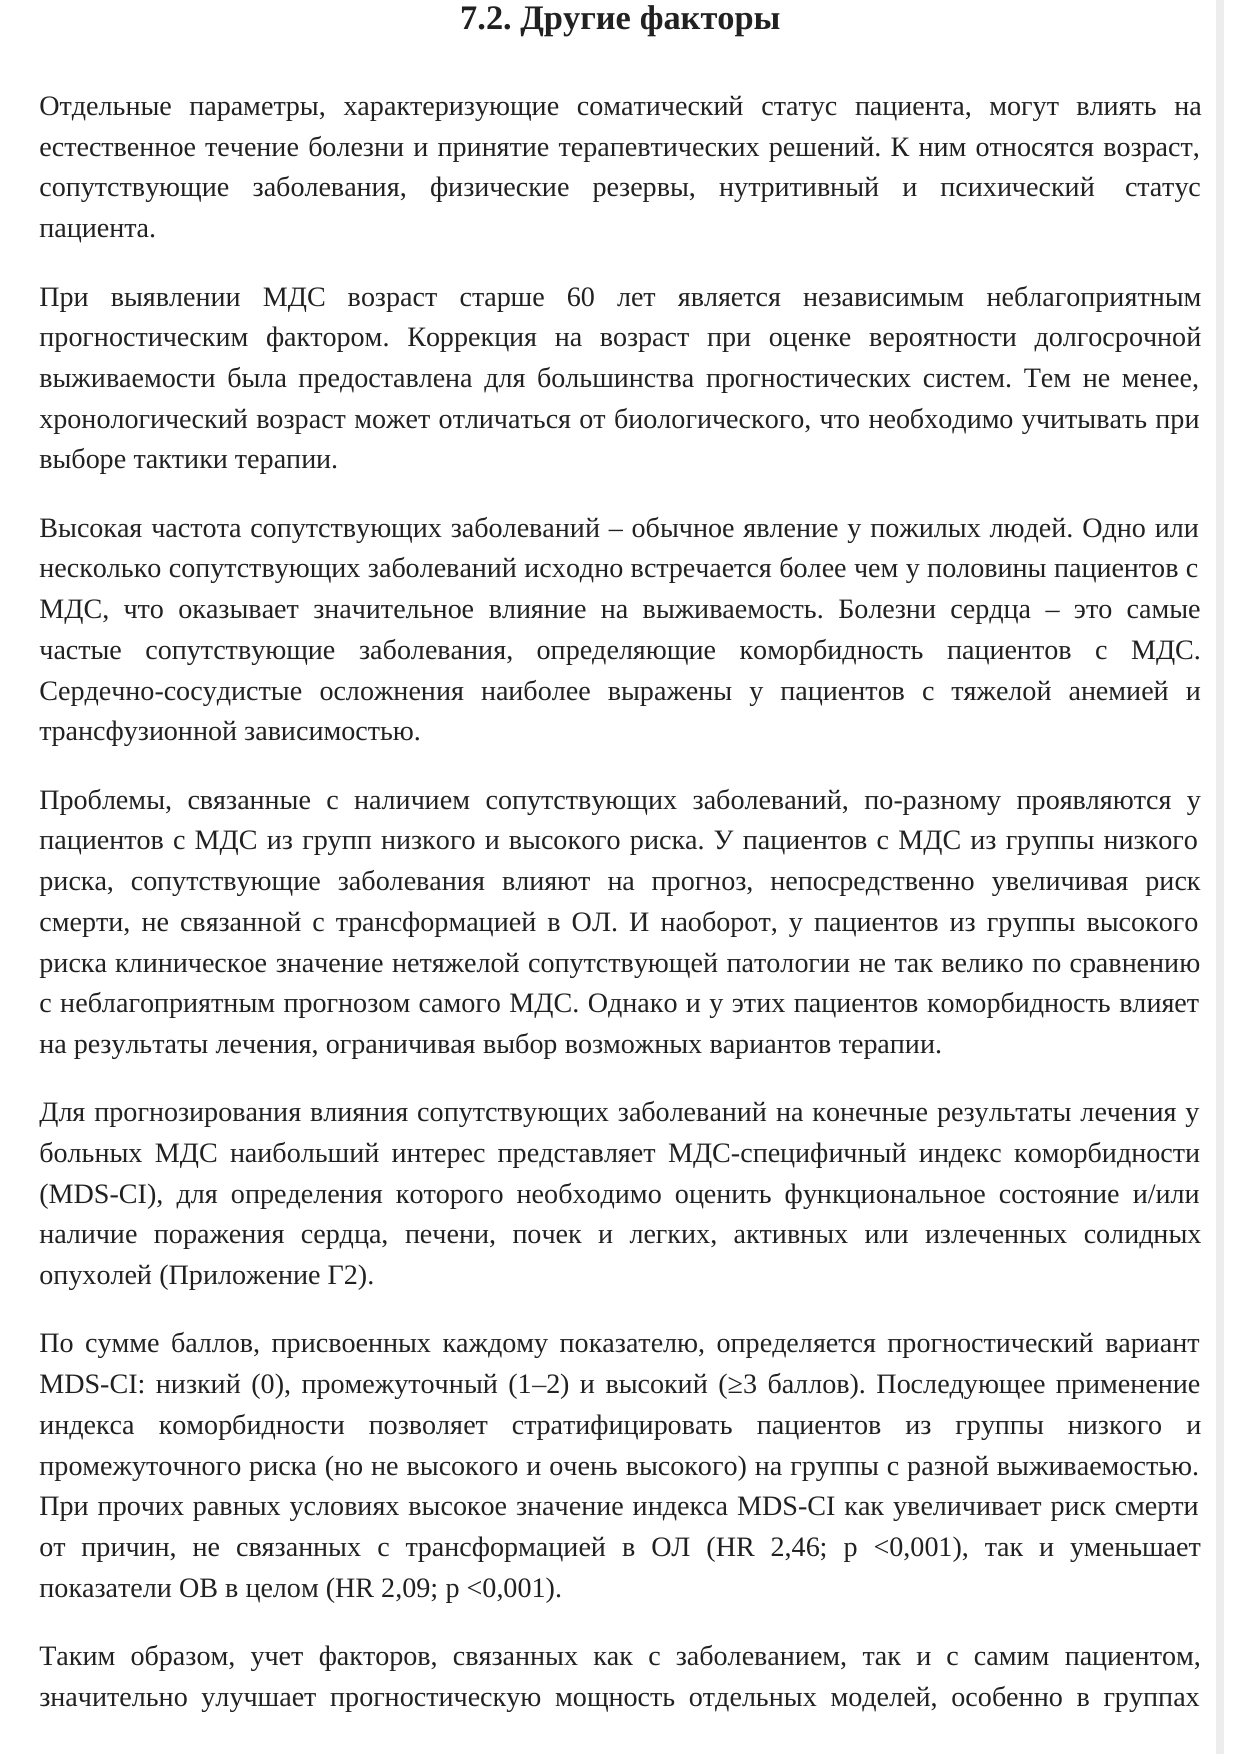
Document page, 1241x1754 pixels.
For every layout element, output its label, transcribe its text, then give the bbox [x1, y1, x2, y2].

text Высокая частота сопутствующих заболеваний – обычное явление у пожилых людей. Одно или несколько сопутствующих заболеваний исходно встречается более чем у половины пациентов с МДС, что оказывает значительное влияние на выживаемость. Болезни сердца – это самые частые сопутствующие заболевания, определяющие коморбидность пациентов с МДС. Сердечно-сосудистые осложнения наиболее выражены у пациентов с тяжелой анемией и трансфузионной зависимостью. [39, 511, 1201, 747]
subtitle Другие факторы [460, 0, 1213, 37]
text По сумме баллов, присвоенных каждому показателю, определяется прогностический вариант MDS-CI: низкий (0), промежуточный (1–2) и высокий (≥3 баллов). Последующее применение индекса коморбидности позволяет стратифицировать пациентов из группы низкого и промежуточного риска (но не высокого и очень высокого) на группы с разной выживаемостью. При прочих равных условиях высокое значение индекса MDS-CI как увеличивает риск смерти от причин, не связанных с трансформацией в ОЛ (HR 2,46; p <0,001), так и уменьшает показатели ОВ в целом (HR 2,09; p <0,001). [39, 1326, 1201, 1603]
text Таким образом, учет факторов, связанных как с заболеванием, так и с самим пациентом, значительно улучшает прогностическую мощность отдельных моделей, особенно в группах [39, 1639, 1201, 1712]
text Проблемы, связанные с наличием сопутствующих заболеваний, по-разному проявляются у пациентов с МДС из групп низкого и высокого риска. У пациентов с МДС из группы низкого риска, сопутствующие заболевания влияют на прогноз, непосредственно увеличивая риск смерти, не связанной с трансформацией в ОЛ. И наоборот, у пациентов из группы высокого риска клиническое значение нетяжелой сопутствующей патологии не так велико по сравнению с неблагоприятным прогнозом самого МДС. Однако и у этих пациентов коморбидность влияет на результаты лечения, ограничивая выбор возможных вариантов терапии. [39, 783, 1201, 1059]
text Для прогнозирования влияния сопутствующих заболеваний на конечные результаты лечения у больных МДС наибольший интерес представляет МДС-специфичный индекс коморбидности (MDS-CI), для определения которого необходимо оценить функциональное состояние и/или наличие поражения сердца, печени, почек и легких, активных или излеченных солидных опухолей (Приложение Г2). [39, 1095, 1201, 1291]
text Отдельные параметры, характеризующие соматический статус пациента, могут влиять на естественное течение болезни и принятие терапевтических решений. К ним относятся возраст, сопутствующие заболевания, физические резервы, нутритивный и психический статус пациента. [39, 89, 1201, 243]
text При выявлении МДС возраст старше 60 лет является независимым неблагоприятным прогностическим фактором. Коррекция на возраст при оценке вероятности долгосрочной выживаемости была предоставлена для большинства прогностических систем. Тем не менее, хронологический возраст может отличаться от биологического, что необходимо учитывать при выборе тактики терапии. [39, 279, 1201, 475]
